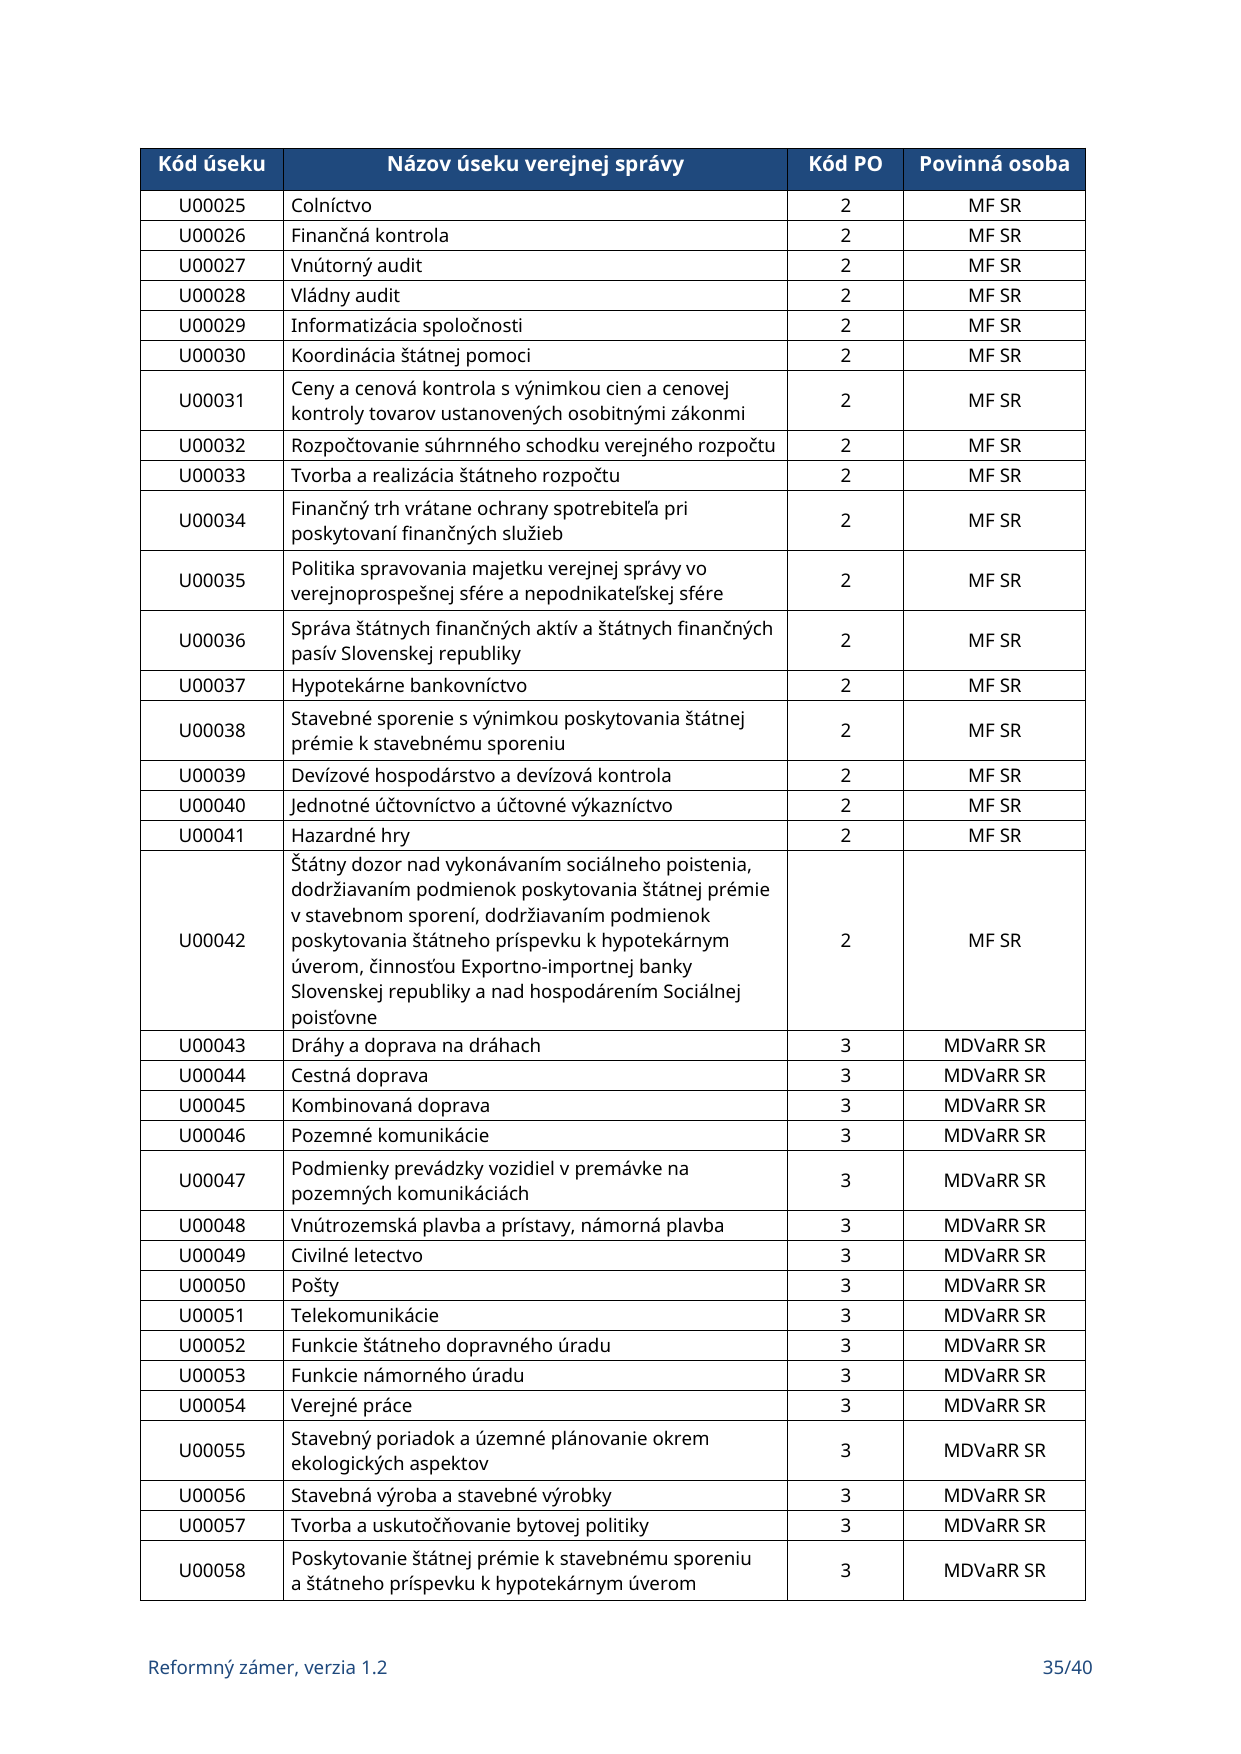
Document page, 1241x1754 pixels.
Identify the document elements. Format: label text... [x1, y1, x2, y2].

table_cell Politika spravovania majetku verejnej správy vo verejnoprospešnej sfére a nepodnikateľskej sfére [284, 551, 787, 610]
table_header Názov úseku verejnej správy [284, 149, 787, 190]
table_cell MDVaRR SR [904, 1211, 1085, 1240]
table_cell MF SR [904, 851, 1085, 1030]
table_cell Tvorba a uskutočňovanie bytovej politiky [284, 1511, 787, 1540]
table_cell MF SR [904, 671, 1085, 700]
table_cell 2 [788, 701, 903, 760]
table_cell U00033 [141, 461, 283, 490]
table_cell Vládny audit [284, 281, 787, 310]
table_cell 2 [788, 821, 903, 850]
table_cell Tvorba a realizácia štátneho rozpočtu [284, 461, 787, 490]
table_cell 3 [788, 1061, 903, 1090]
table_cell Colníctvo [284, 191, 787, 220]
table_cell U00044 [141, 1061, 283, 1090]
table_cell 2 [788, 311, 903, 340]
table_cell MF SR [904, 791, 1085, 820]
table_cell MF SR [904, 191, 1085, 220]
table_cell MDVaRR SR [904, 1031, 1085, 1060]
table_cell 3 [788, 1301, 903, 1330]
table_cell MF SR [904, 311, 1085, 340]
table_cell U00048 [141, 1211, 283, 1240]
table_cell U00043 [141, 1031, 283, 1060]
table_cell U00056 [141, 1481, 283, 1510]
table_cell U00025 [141, 191, 283, 220]
table_cell U00055 [141, 1421, 283, 1480]
table_cell Dráhy a doprava na dráhach [284, 1031, 787, 1060]
table_cell MF SR [904, 611, 1085, 670]
table_header Povinná osoba [904, 149, 1085, 190]
table_cell MF SR [904, 371, 1085, 430]
table_cell Správa štátnych finančných aktív a štátnych finančných pasív Slovenskej republiky [284, 611, 787, 670]
table_cell 2 [788, 341, 903, 370]
table_cell U00028 [141, 281, 283, 310]
table_cell 3 [788, 1211, 903, 1240]
table_cell U00031 [141, 371, 283, 430]
table_cell U00038 [141, 701, 283, 760]
table_cell MDVaRR SR [904, 1421, 1085, 1480]
table_cell 3 [788, 1031, 903, 1060]
table_cell MF SR [904, 821, 1085, 850]
table_cell U00045 [141, 1091, 283, 1120]
table_cell MF SR [904, 551, 1085, 610]
table_cell MDVaRR SR [904, 1271, 1085, 1300]
table_cell Rozpočtovanie súhrnného schodku verejného rozpočtu [284, 431, 787, 460]
table_cell 2 [788, 221, 903, 250]
table_cell Hazardné hry [284, 821, 787, 850]
table_cell 2 [788, 611, 903, 670]
table_cell 3 [788, 1271, 903, 1300]
table_cell MDVaRR SR [904, 1361, 1085, 1390]
table_cell U00047 [141, 1151, 283, 1210]
table_cell 3 [788, 1121, 903, 1150]
table_cell Vnútorný audit [284, 251, 787, 280]
table_cell MDVaRR SR [904, 1301, 1085, 1330]
table_cell MDVaRR SR [904, 1391, 1085, 1420]
table_cell U00035 [141, 551, 283, 610]
table_header Kód úseku [141, 149, 283, 190]
table_cell Stavebné sporenie s výnimkou poskytovania štátnej prémie k stavebnému sporeniu [284, 701, 787, 760]
table_cell Podmienky prevádzky vozidiel v premávke na pozemných komunikáciách [284, 1151, 787, 1210]
table_cell Stavebná výroba a stavebné výrobky [284, 1481, 787, 1510]
table_cell 3 [788, 1511, 903, 1540]
table_cell 3 [788, 1391, 903, 1420]
table_cell 2 [788, 371, 903, 430]
table_cell MDVaRR SR [904, 1091, 1085, 1120]
table_cell 3 [788, 1331, 903, 1360]
table_cell 2 [788, 191, 903, 220]
table_cell Štátny dozor nad vykonávaním sociálneho poistenia, dodržiavaním podmienok poskytovania štátnej prémie v stavebnom sporení, dodržiavaním podmienok poskytovania štátneho príspevku k hypotekárnym úverom, činnosťou Exportno-importnej banky Slovenskej republiky a nad hospodárením Sociálnej poisťovne [284, 851, 787, 1030]
table_cell Finančný trh vrátane ochrany spotrebiteľa pri poskytovaní finančných služieb [284, 491, 787, 550]
table_cell MDVaRR SR [904, 1241, 1085, 1270]
table_cell U00054 [141, 1391, 283, 1420]
table_cell U00034 [141, 491, 283, 550]
table_cell MDVaRR SR [904, 1511, 1085, 1540]
table_cell Pozemné komunikácie [284, 1121, 787, 1150]
table_cell 2 [788, 491, 903, 550]
table_cell MDVaRR SR [904, 1331, 1085, 1360]
table_cell U00039 [141, 761, 283, 790]
table_header Kód PO [788, 149, 903, 190]
table_cell Pošty [284, 1271, 787, 1300]
table_cell 3 [788, 1481, 903, 1510]
table_cell Funkcie námorného úradu [284, 1361, 787, 1390]
table_cell U00041 [141, 821, 283, 850]
table_cell U00032 [141, 431, 283, 460]
table_cell Cestná doprava [284, 1061, 787, 1090]
table_cell U00042 [141, 851, 283, 1030]
table_cell U00051 [141, 1301, 283, 1330]
table_cell 3 [788, 1151, 903, 1210]
table_cell Telekomunikácie [284, 1301, 787, 1330]
table_cell 3 [788, 1241, 903, 1270]
table_cell 2 [788, 251, 903, 280]
table_cell Poskytovanie štátnej prémie k stavebnému sporeniu a štátneho príspevku k hypotekárnym úverom [284, 1541, 787, 1600]
table_cell MF SR [904, 341, 1085, 370]
table_cell 2 [788, 431, 903, 460]
table_cell 2 [788, 551, 903, 610]
table_cell MF SR [904, 221, 1085, 250]
table_cell 2 [788, 791, 903, 820]
table_cell MDVaRR SR [904, 1121, 1085, 1150]
table_cell U00052 [141, 1331, 283, 1360]
table_cell MF SR [904, 761, 1085, 790]
table_cell Informatizácia spoločnosti [284, 311, 787, 340]
table_cell 3 [788, 1361, 903, 1390]
table_cell Ceny a cenová kontrola s výnimkou cien a cenovej kontroly tovarov ustanovených osobitnými zákonmi [284, 371, 787, 430]
table_cell MF SR [904, 251, 1085, 280]
table_cell U00029 [141, 311, 283, 340]
table_cell 2 [788, 281, 903, 310]
table_cell MDVaRR SR [904, 1151, 1085, 1210]
table_cell Finančná kontrola [284, 221, 787, 250]
table_cell U00053 [141, 1361, 283, 1390]
table_cell U00046 [141, 1121, 283, 1150]
table_cell U00027 [141, 251, 283, 280]
table_cell U00036 [141, 611, 283, 670]
table_cell 3 [788, 1421, 903, 1480]
table_cell MF SR [904, 281, 1085, 310]
table_cell U00050 [141, 1271, 283, 1300]
table_cell U00026 [141, 221, 283, 250]
table_cell Stavebný poriadok a územné plánovanie okrem ekologických aspektov [284, 1421, 787, 1480]
table_cell MDVaRR SR [904, 1541, 1085, 1600]
table_cell Jednotné účtovníctvo a účtovné výkazníctvo [284, 791, 787, 820]
table_cell MF SR [904, 701, 1085, 760]
table_cell U00030 [141, 341, 283, 370]
table_cell 2 [788, 461, 903, 490]
table_cell U00040 [141, 791, 283, 820]
table_cell U00057 [141, 1511, 283, 1540]
table_cell Vnútrozemská plavba a prístavy, námorná plavba [284, 1211, 787, 1240]
table_cell 2 [788, 671, 903, 700]
table_cell Hypotekárne bankovníctvo [284, 671, 787, 700]
table_cell U00058 [141, 1541, 283, 1600]
table_cell 2 [788, 761, 903, 790]
table_cell 3 [788, 1541, 903, 1600]
table_cell U00037 [141, 671, 283, 700]
table_cell Devízové hospodárstvo a devízová kontrola [284, 761, 787, 790]
table_cell Koordinácia štátnej pomoci [284, 341, 787, 370]
table_cell Verejné práce [284, 1391, 787, 1420]
table_cell MDVaRR SR [904, 1061, 1085, 1090]
table_cell 2 [788, 851, 903, 1030]
table_cell MF SR [904, 461, 1085, 490]
table_cell Kombinovaná doprava [284, 1091, 787, 1120]
table_cell MF SR [904, 431, 1085, 460]
table_cell MF SR [904, 491, 1085, 550]
table_cell Funkcie štátneho dopravného úradu [284, 1331, 787, 1360]
table_cell MDVaRR SR [904, 1481, 1085, 1510]
table_cell 3 [788, 1091, 903, 1120]
table_cell Civilné letectvo [284, 1241, 787, 1270]
table_cell U00049 [141, 1241, 283, 1270]
